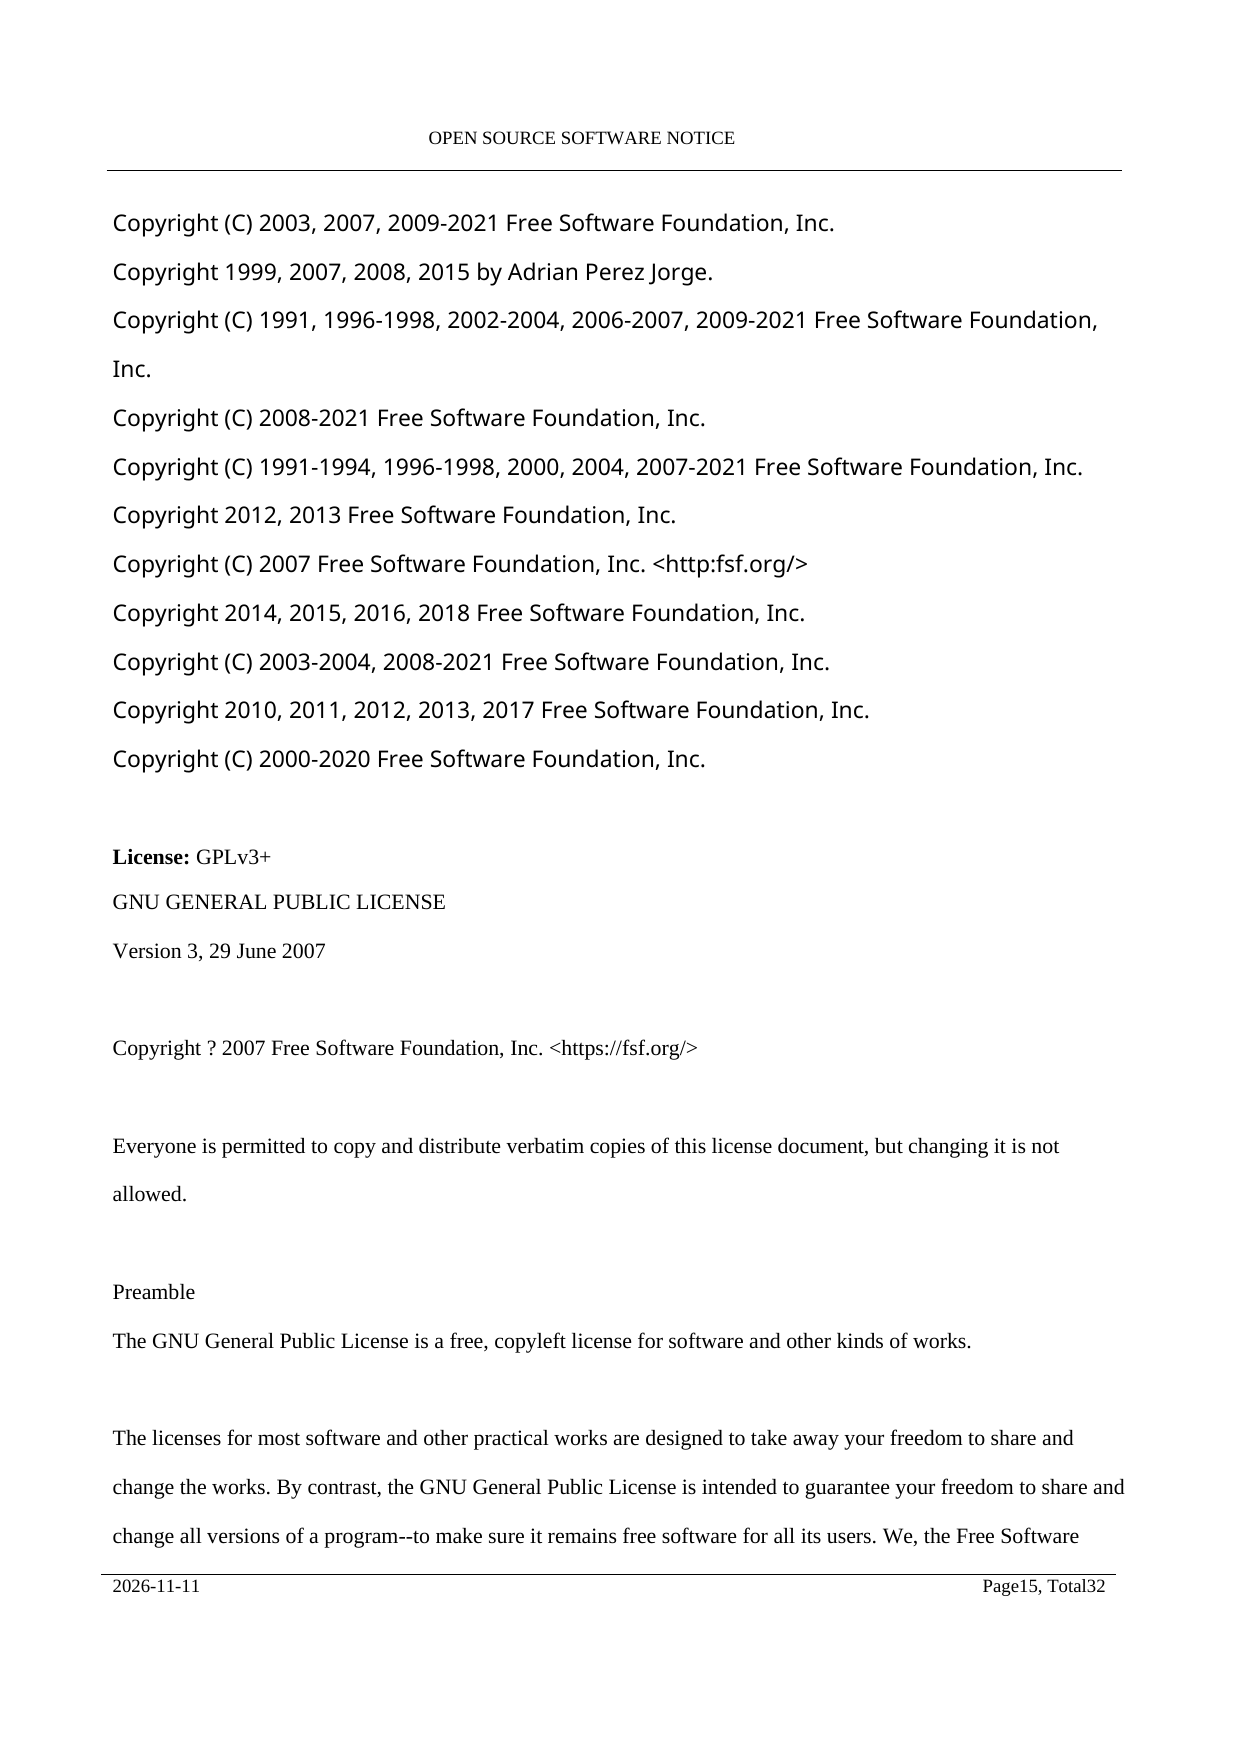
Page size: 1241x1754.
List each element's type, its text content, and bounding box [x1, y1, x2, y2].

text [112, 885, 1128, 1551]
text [112, 206, 1128, 824]
text License: GPLv3+ [112, 840, 1128, 873]
